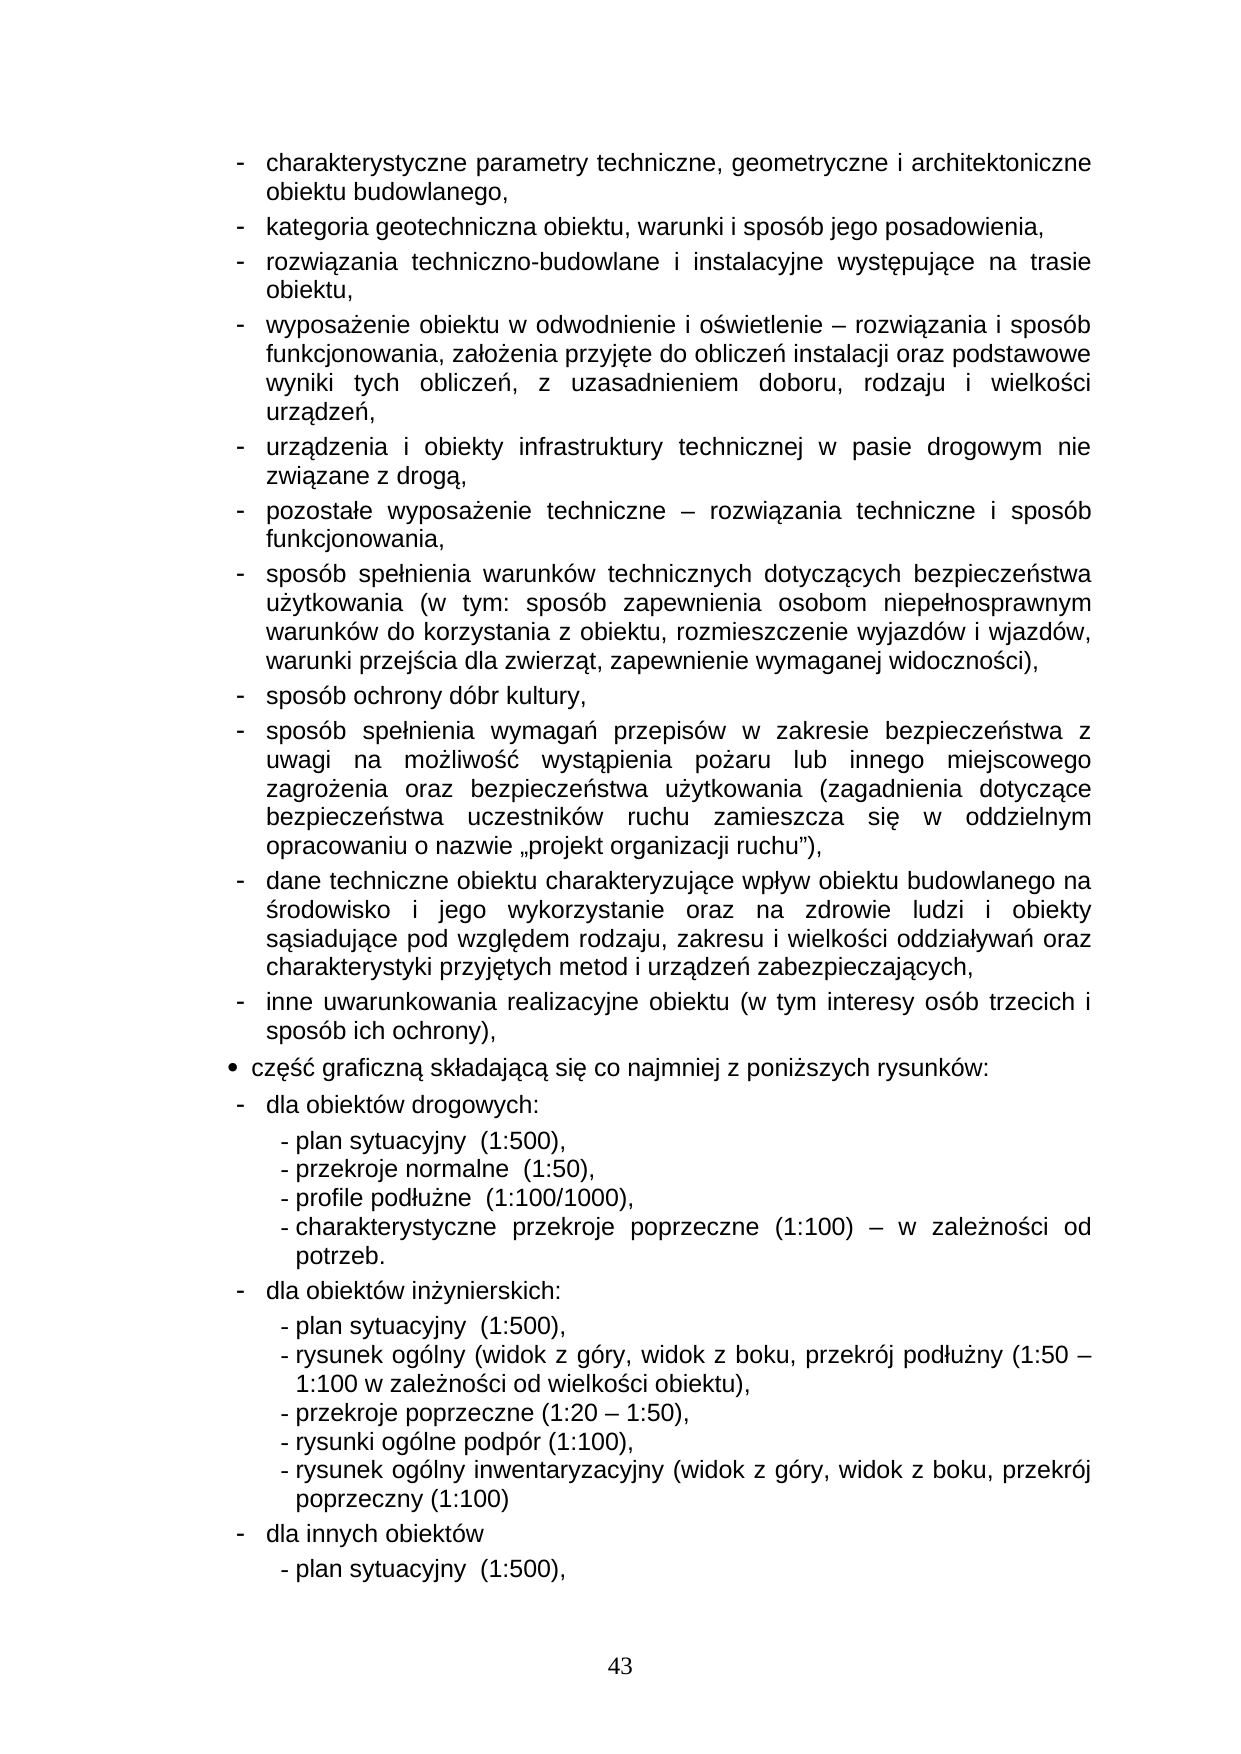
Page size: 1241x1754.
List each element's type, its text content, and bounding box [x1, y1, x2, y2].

list kategoria geotechniczna obiektu, warunki i sposób jego posadowienia, [236, 211, 1093, 240]
list pozostałe wyposażenie techniczne – rozwiązania techniczne i sposób funkcjonowania, [236, 496, 1093, 553]
list sposób spełnienia warunków technicznych dotyczących bezpieczeństwa użytkowania (w tym: sposób zapewnienia osobom niepełnosprawnym warunków do korzystania z obiektu, rozmieszczenie wyjazdów i wjazdów, warunki przejścia dla zwierząt, zapewnienie wymaganej widoczności), [236, 559, 1093, 674]
list dla obiektów drogowych: [236, 1091, 1093, 1119]
list część graficzną składającą się co najmniej z poniższych rysunków: [228, 1053, 1093, 1082]
list dla innych obiektów [236, 1519, 1093, 1548]
list sposób ochrony dóbr kultury, [236, 681, 1093, 710]
list rozwiązania techniczno-budowlane i instalacyjne występujące na trasie obiektu, [236, 247, 1093, 304]
list wyposażenie obiektu w odwodnienie i oświetlenie – rozwiązania i sposób funkcjonowania, założenia przyjęte do obliczeń instalacji oraz podstawowe wyniki tych obliczeń, z uzasadnieniem doboru, rodzaju i wielkości urządzeń, [236, 310, 1093, 426]
list przekroje normalne (1:50), [280, 1154, 1093, 1183]
list profile podłużne (1:100/1000), [280, 1183, 1093, 1212]
list plan sytuacyjny (1:500), [280, 1126, 1093, 1154]
list sposób spełnienia wymagań przepisów w zakresie bezpieczeństwa z uwagi na możliwość wystąpienia pożaru lub innego miejscowego zagrożenia oraz bezpieczeństwa użytkowania (zagadnienia dotyczące bezpieczeństwa uczestników ruchu zamieszcza się w oddzielnym opracowaniu o nazwie „projekt organizacji ruchu”), [236, 716, 1093, 860]
list inne uwarunkowania realizacyjne obiektu (w tym interesy osób trzecich i sposób ich ochrony), [236, 987, 1093, 1045]
list plan sytuacyjny (1:500), [280, 1311, 1093, 1340]
list dla obiektów inżynierskich: [236, 1276, 1093, 1305]
list przekroje poprzeczne (1:20 – 1:50), [280, 1398, 1093, 1426]
list charakterystyczne przekroje poprzeczne (1:100) – w zależności od potrzeb. [280, 1212, 1093, 1270]
list dane techniczne obiektu charakteryzujące wpływ obiektu budowlanego na środowisko i jego wykorzystanie oraz na zdrowie ludzi i obiekty sąsiadujące pod względem rodzaju, zakresu i wielkości oddziaływań oraz charakterystyki przyjętych metod i urządzeń zabezpieczających, [236, 866, 1093, 981]
list rysunki ogólne podpór (1:100), [280, 1426, 1093, 1455]
list rysunek ogólny (widok z góry, widok z boku, przekrój podłużny (1:50 – 1:100 w zależności od wielkości obiektu), [280, 1340, 1093, 1398]
list charakterystyczne parametry techniczne, geometryczne i architektoniczne obiektu budowlanego, [236, 148, 1093, 205]
list urządzenia i obiekty infrastruktury technicznej w pasie drogowym nie związane z drogą, [236, 432, 1093, 489]
list plan sytuacyjny (1:500), [280, 1554, 1093, 1583]
list rysunek ogólny inwentaryzacyjny (widok z góry, widok z boku, przekrój poprzeczny (1:100) [280, 1455, 1093, 1513]
